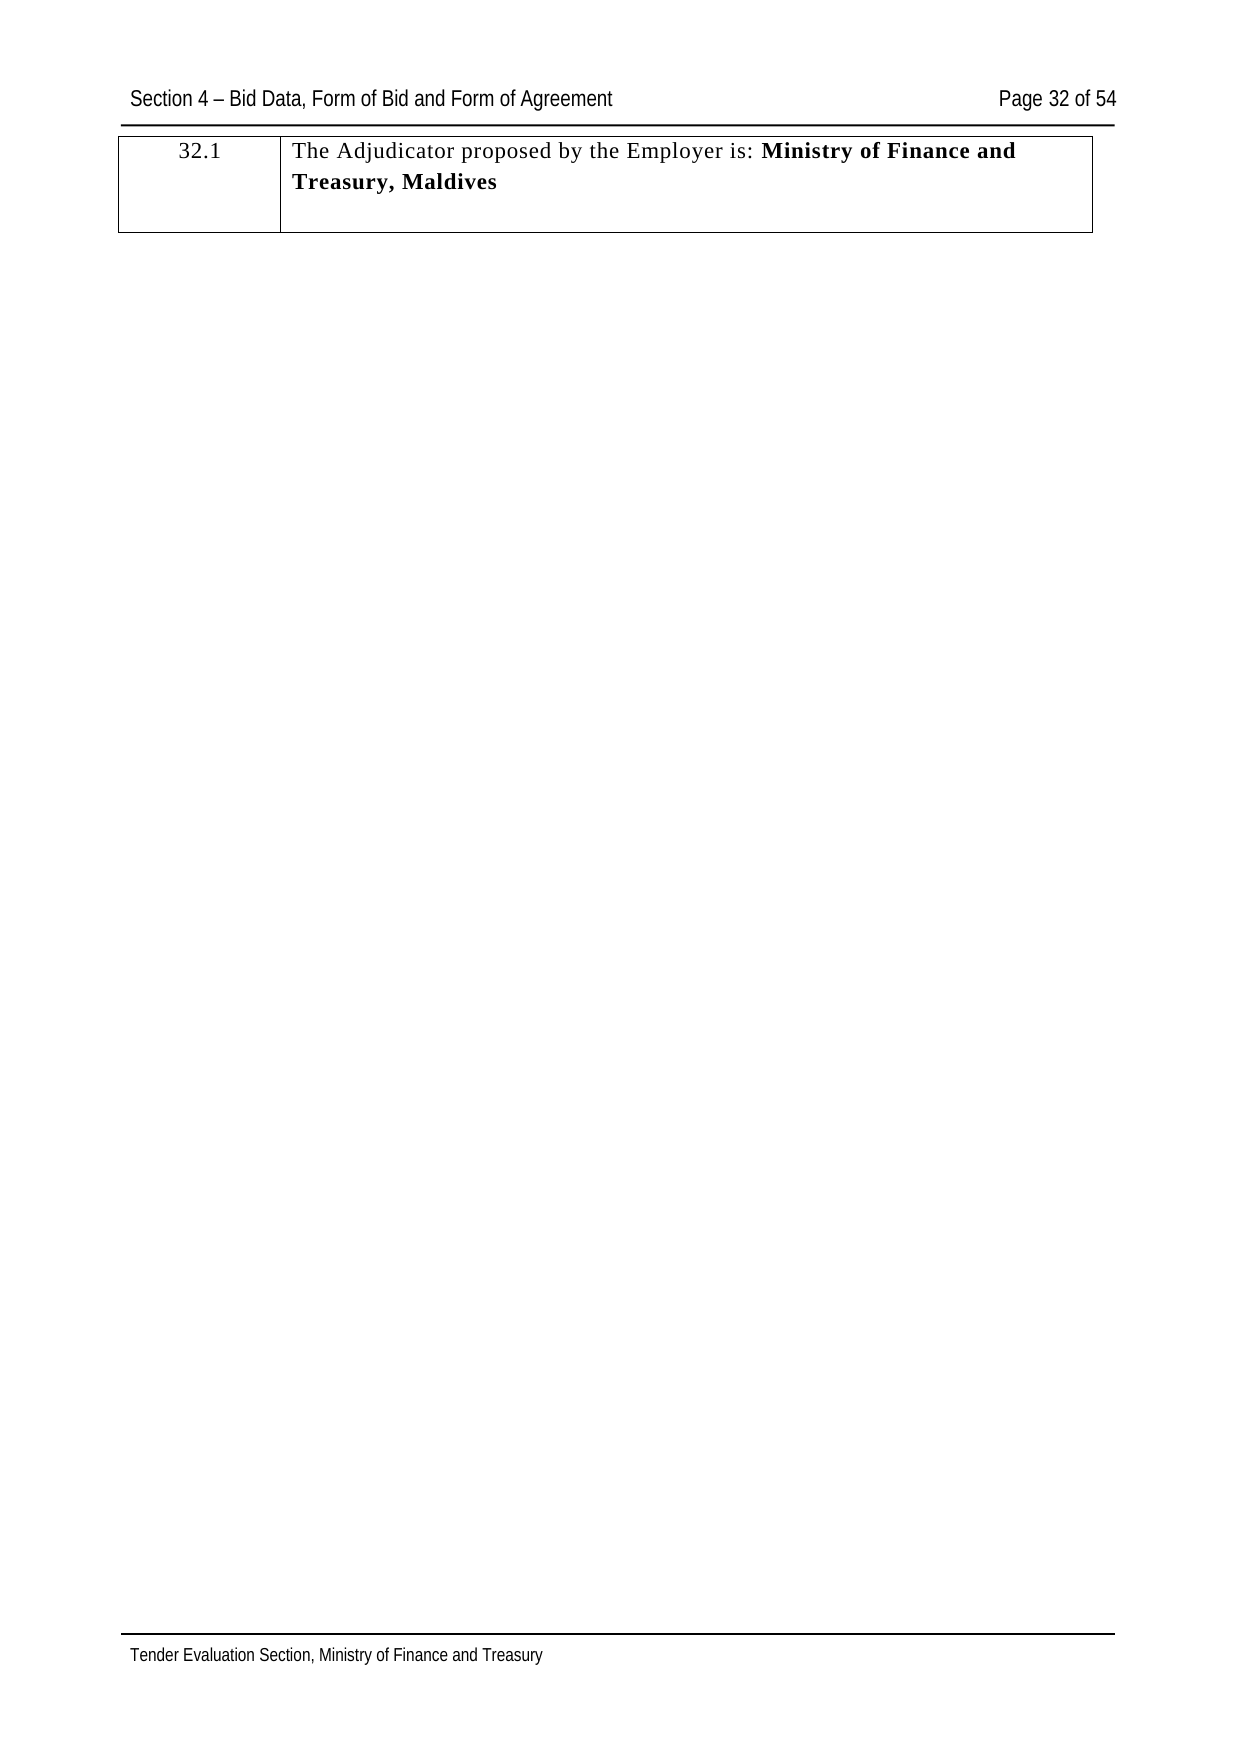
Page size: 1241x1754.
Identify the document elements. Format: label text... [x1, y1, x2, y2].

table_cell The Adjudicator proposed by the Employer is: Ministry of Finance and Treasury, Maldives [281, 137, 1092, 232]
table_cell 32.1 [119, 137, 280, 232]
